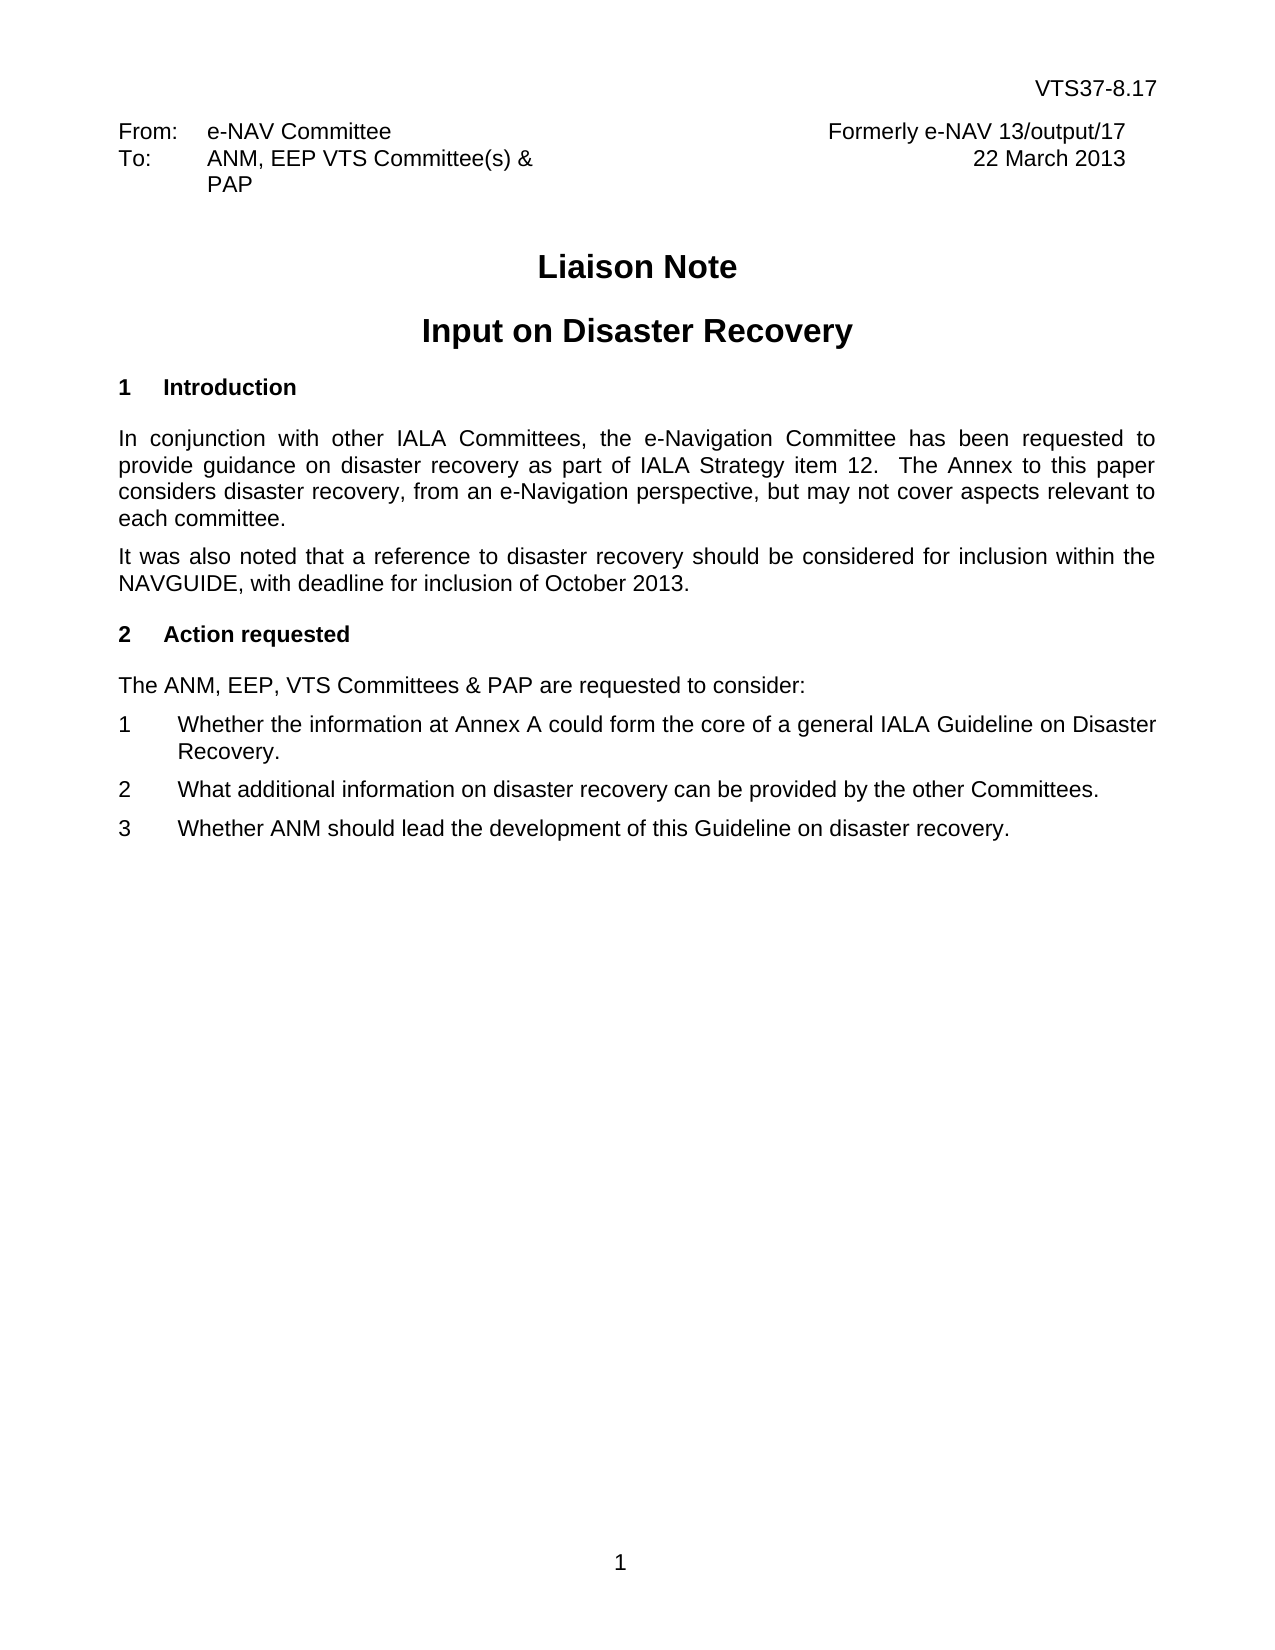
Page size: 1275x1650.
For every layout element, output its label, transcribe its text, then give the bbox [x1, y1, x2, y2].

table_header From: e-NAV Committee [107, 118, 568, 144]
list What additional information on disaster recovery can be provided by the other Committees. [118, 776, 1157, 803]
table_header Formerly e-NAV 13/output/17 [568, 118, 1137, 144]
text It was also noted that a reference to disaster recovery should be considered for inclusion within the NAVGUIDE, with deadline for inclusion of October 2013. [118, 543, 1157, 596]
list Whether ANM should lead the development of this Guideline on disaster recovery. [118, 815, 1157, 842]
title Liaison Note [118, 247, 1157, 286]
title Input on Disaster Recovery [118, 311, 1157, 349]
table_cell To: ANM, EEP VTS Committee(s) & PAP [107, 145, 568, 197]
table_cell 22 March 2013 [568, 145, 1137, 197]
subtitle Action requested [118, 621, 1157, 647]
text In conjunction with other IALA Committees, the e-Navigation Committee has been requested to provide guidance on disaster recovery as part of IALA Strategy item 12. The Annex to this paper considers disaster recovery, from an e-Navigation perspective, but may not cover aspects relevant to each committee. [118, 425, 1157, 531]
list Whether the information at Annex A could form the core of a general IALA Guideline on Disaster Recovery. [118, 711, 1157, 764]
text The ANM, EEP, VTS Committees & PAP are requested to consider: [118, 672, 1157, 699]
subtitle Introduction [118, 374, 1157, 400]
